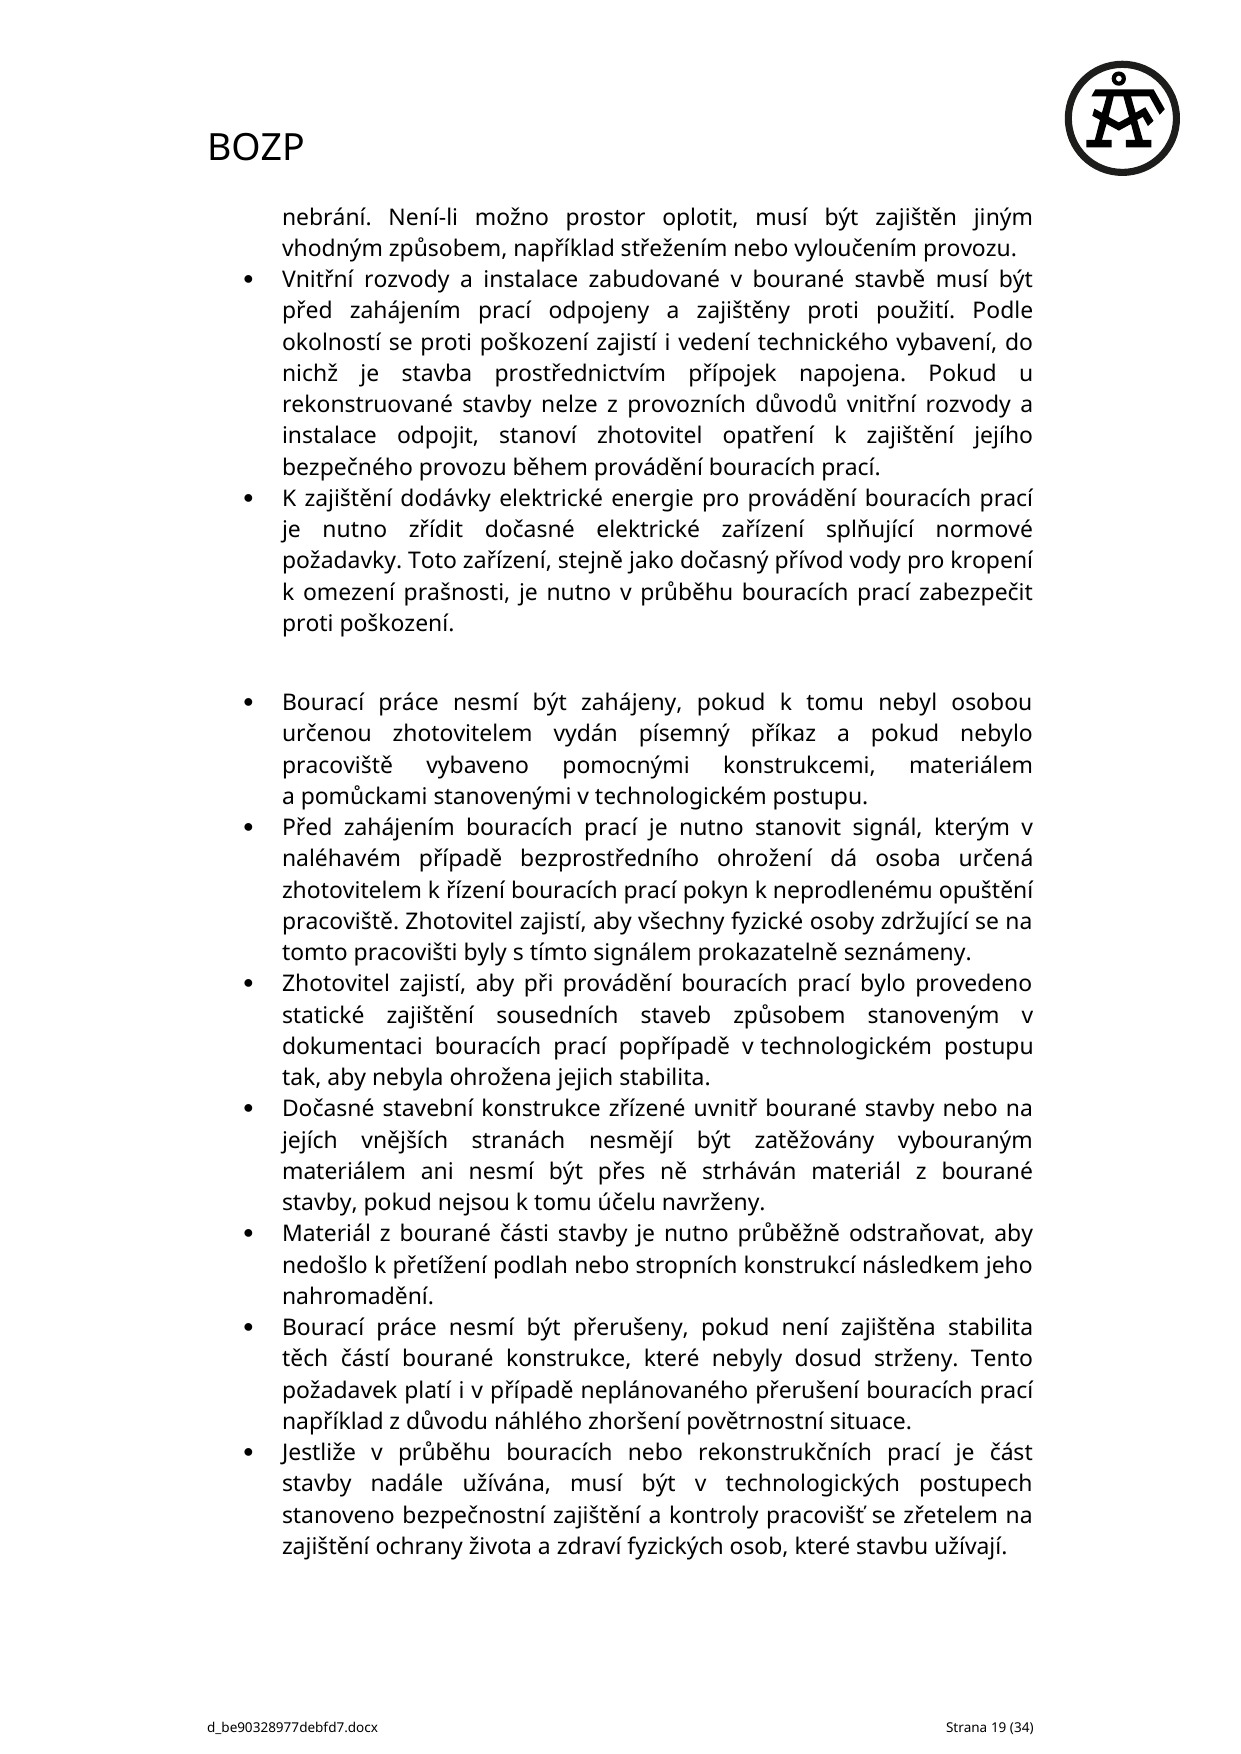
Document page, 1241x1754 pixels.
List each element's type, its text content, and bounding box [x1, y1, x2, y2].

list K zajištění dodávky elektrické energie pro provádění bouracích prací je nutno zřídit dočasné elektrické zařízení splňující normové požadavky. Toto zařízení, stejně jako dočasný přívod vody pro kropení k omezení prašnosti, je nutno v průběhu bouracích prací zabezpečit proti poškození. [244, 482, 1034, 638]
list Vnitřní rozvody a instalace zabudované v bourané stavbě musí být před zahájením prací odpojeny a zajištěny proti použití. Podle okolností se proti poškození zajistí i vedení technického vybavení, do nichž je stavba prostřednictvím přípojek napojena. Pokud u rekonstruované stavby nelze z provozních důvodů vnitřní rozvody a instalace odpojit, stanoví zhotovitel opatření k zajištění jejího bezpečného provozu během provádění bouracích prací. [244, 263, 1034, 482]
list Dočasné stavební konstrukce zřízené uvnitř bourané stavby nebo na jejích vnějších stranách nesmějí být zatěžovány vybouraným materiálem ani nesmí být přes ně strháván materiál z bourané stavby, pokud nejsou k tomu účelu navrženy. [244, 1092, 1034, 1217]
list Materiál z bourané části stavby je nutno průběžně odstraňovat, aby nedošlo k přetížení podlah nebo stropních konstrukcí následkem jeho nahromadění. [244, 1217, 1034, 1311]
list Jestliže v průběhu bouracích nebo rekonstrukčních prací je část stavby nadále užívána, musí být v technologických postupech stanoveno bezpečnostní zajištění a kontroly pracovišť se zřetelem na zajištění ochrany života a zdraví fyzických osob, které stavbu užívají. [244, 1436, 1034, 1561]
list Zhotovitel zajistí, aby při provádění bouracích prací bylo provedeno statické zajištění sousedních staveb způsobem stanoveným v dokumentaci bouracích prací popřípadě v technologickém postupu tak, aby nebyla ohrožena jejich stabilita. [244, 967, 1034, 1092]
list Před zahájením bouracích prací je nutno stanovit signál, kterým v naléhavém případě bezprostředního ohrožení dá osoba určená zhotovitelem k řízení bouracích prací pokyn k neprodlenému opuštění pracoviště. Zhotovitel zajistí, aby všechny fyzické osoby zdržující se na tomto pracovišti byly s tímto signálem prokazatelně seznámeny. [244, 811, 1034, 967]
list Bourací práce nesmí být přerušeny, pokud není zajištěna stabilita těch částí bourané konstrukce, které nebyly dosud strženy. Tento požadavek platí i v případě neplánovaného přerušení bouracích prací například z důvodu náhlého zhoršení povětrnostní situace. [244, 1311, 1034, 1436]
list Bourací práce nesmí být zahájeny, pokud k tomu nebyl osobou určenou zhotovitelem vydán písemný příkaz a pokud nebylo pracoviště vybaveno pomocnými konstrukcemi, materiálem a pomůckami stanovenými v technologickém postupu. [244, 686, 1034, 811]
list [244, 201, 1034, 263]
